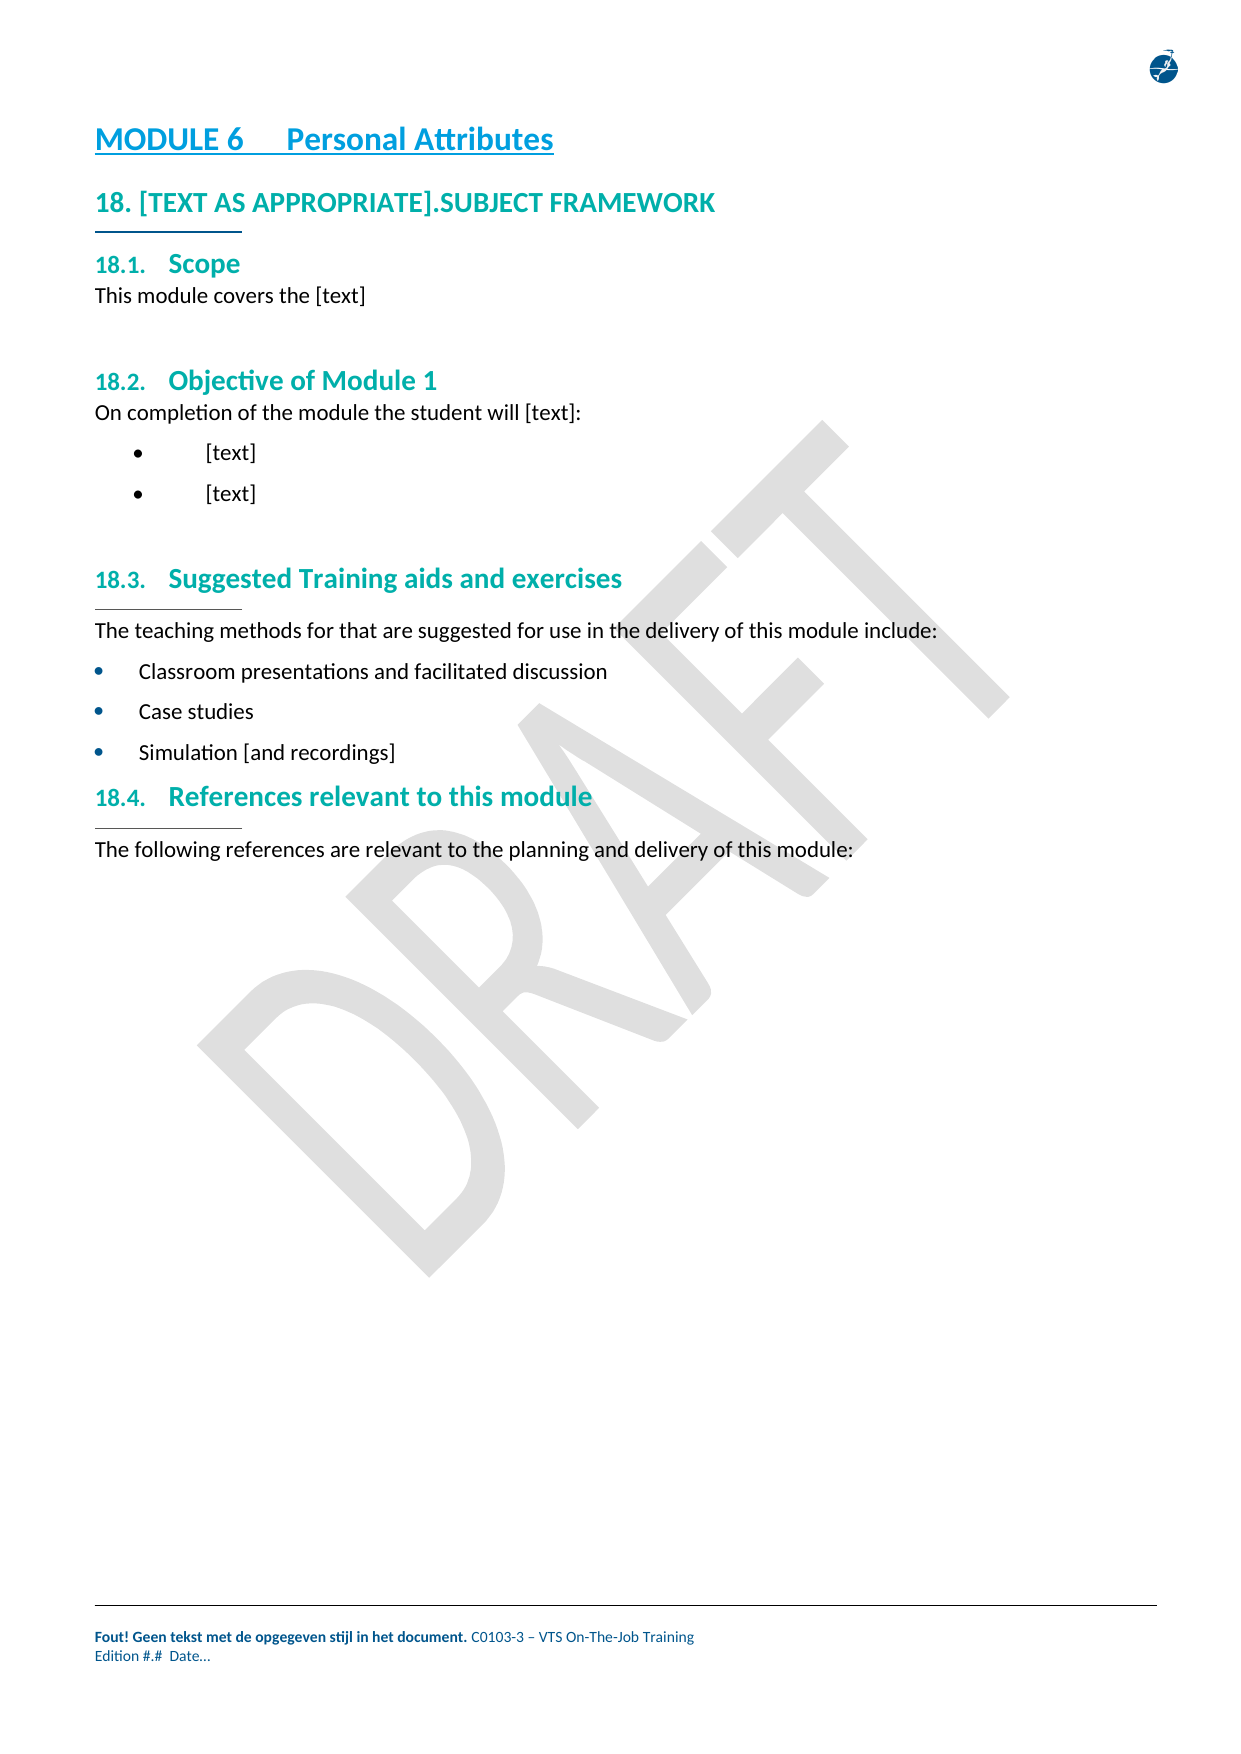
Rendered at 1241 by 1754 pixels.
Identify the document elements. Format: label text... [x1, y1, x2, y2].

picture [1118, 0, 1237, 118]
text Simulation [and recordings] [94, 738, 1157, 766]
list [text] [132, 438, 1157, 466]
subtitle Suggested Training aids and exercises [94, 560, 1157, 596]
text The teaching methods for that are suggested for use in the delivery of this module include: [94, 616, 1157, 644]
text On completion of the module the student will [text]: [94, 398, 1157, 426]
text This module covers the [text] [94, 281, 1157, 309]
subtitle Objective of Module 1 [94, 362, 1157, 398]
text Personal Attributes [94, 118, 1157, 159]
text Classroom presentations and facilitated discussion [94, 657, 1157, 685]
text Case studies [94, 697, 1157, 725]
list [text] [132, 479, 1157, 507]
text The following references are relevant to the planning and delivery of this module: [94, 835, 1157, 863]
subtitle [text as appropriate].SUBJECT FRAMEWORK [94, 184, 1157, 219]
subtitle References relevant to this module [94, 778, 1157, 814]
subtitle Scope [94, 246, 1157, 281]
